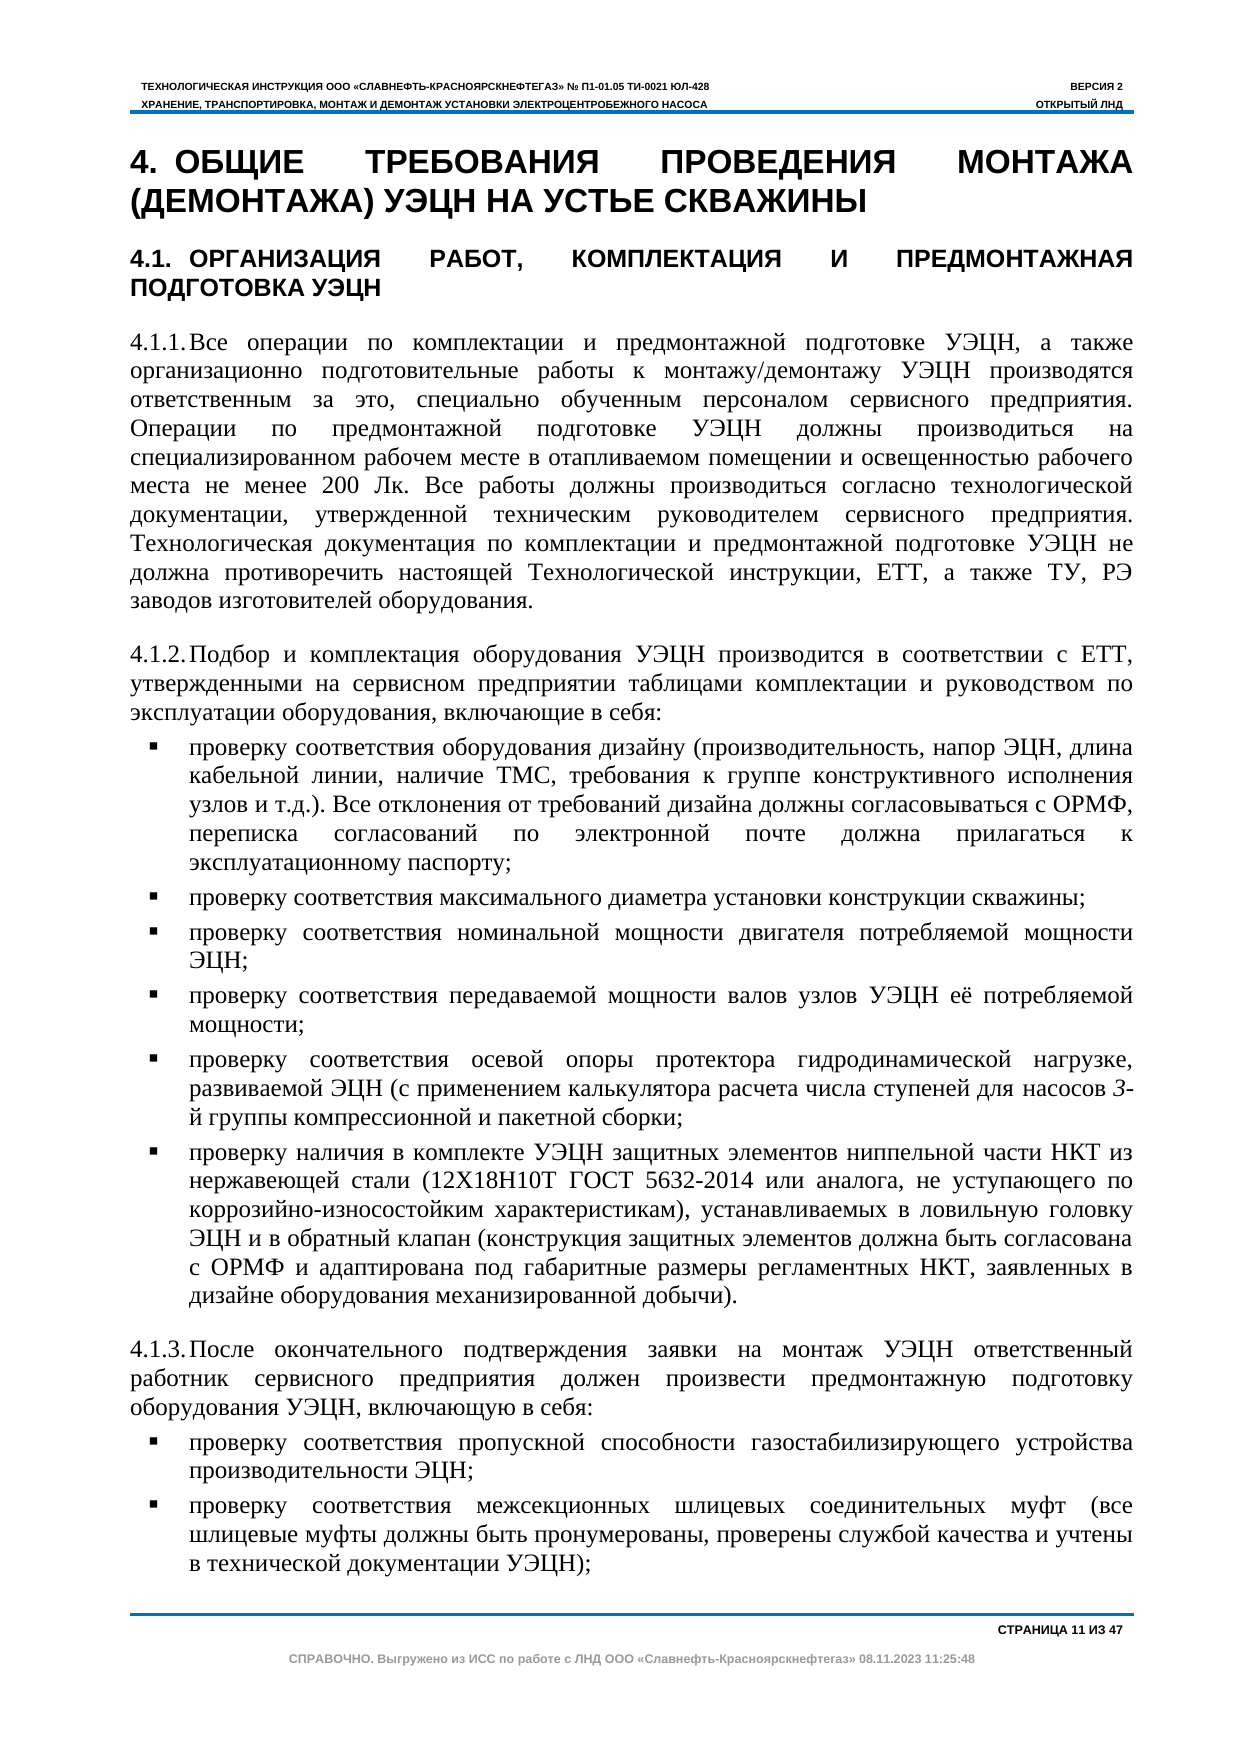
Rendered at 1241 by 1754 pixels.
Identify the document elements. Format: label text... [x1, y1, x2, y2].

list проверку соответствия осевой опоры протектора гидродинамической нагрузке, развиваемой ЭЦН (с применением калькулятора расчета числа ступеней для насосов 3-й группы компрессионной и пакетной сборки; [148, 1044, 1134, 1130]
list проверку соответствия пропускной способности газостабилизирующего устройства производительности ЭЦН; [148, 1427, 1134, 1484]
list проверку соответствия межсекционных шлицевых соединительных муфт (все шлицевые муфты должны быть пронумерованы, проверены службой качества и учтены в технической документации УЭЦН); [148, 1490, 1134, 1577]
list проверку наличия в комплекте УЭЦН защитных элементов ниппельной части НКТ из нержавеющей стали (12Х18Н10Т ГОСТ 5632-2014 или аналога, не уступающего по коррозийно-износостойким характеристикам), устанавливаемых в ловильную головку ЭЦН и в обратный клапан (конструкция защитных элементов должна быть согласована с ОРМФ и адаптирована под габаритные размеры регламентных НКТ, заявленных в дизайне оборудования механизированной добычи). [148, 1137, 1134, 1309]
list проверку соответствия оборудования дизайну (производительность, напор ЭЦН, длина кабельной линии, наличие ТМС, требования к группе конструктивного исполнения узлов и т.д.). Все отклонения от требований дизайна должны согласовываться с ОРМФ, переписка согласований по электронной почте должна прилагаться к эксплуатационному паспорту; [148, 732, 1134, 875]
list проверку соответствия передаваемой мощности валов узлов УЭЦН её потребляемой мощности; [148, 980, 1134, 1038]
list проверку соответствия номинальной мощности двигателя потребляемой мощности ЭЦН; [148, 917, 1134, 974]
list После окончательного подтверждения заявки на монтаж УЭЦН ответственный работник сервисного предприятия должен произвести предмонтажную подготовку оборудования УЭЦН, включающую в себя: [130, 1334, 1134, 1420]
list Подбор и комплектация оборудования УЭЦН производится в соответствии с ЕТТ, утвержденными на сервисном предприятии таблицами комплектации и руководством по эксплуатации оборудования, включающие в себя: [130, 639, 1134, 725]
list проверку соответствия максимального диаметра установки конструкции скважины; [148, 882, 1134, 910]
list Все операции по комплектации и предмонтажной подготовке УЭЦН, а также организационно подготовительные работы к монтажу/демонтажу УЭЦН производятся ответственным за это, специально обученным персоналом сервисного предприятия. Операции по предмонтажной подготовке УЭЦН должны производиться на специализированном рабочем месте в отапливаемом помещении и освещенностью рабочего места не менее 200 Лк. Все работы должны производиться согласно технологической документации, утвержденной техническим руководителем сервисного предприятия. Технологическая документация по комплектации и предмонтажной подготовке УЭЦН не должна противоречить настоящей Технологической инструкции, ЕТТ, а также ТУ, РЭ заводов изготовителей оборудования. [130, 327, 1134, 614]
list ОРГАНИЗАЦИЯ РАБОТ, КОМПЛЕКТАЦИЯ И ПРЕДМОНТАЖНАЯ ПОДГОТОВКА УЭЦН [130, 244, 1134, 302]
list ОБЩИЕ ТРЕБОВАНИЯ ПРОВЕДЕНИЯ МОНТАЖА (ДЕМОНТАЖА) УЭЦН НА УСТЬЕ СКВАЖИНЫ [130, 142, 1134, 219]
